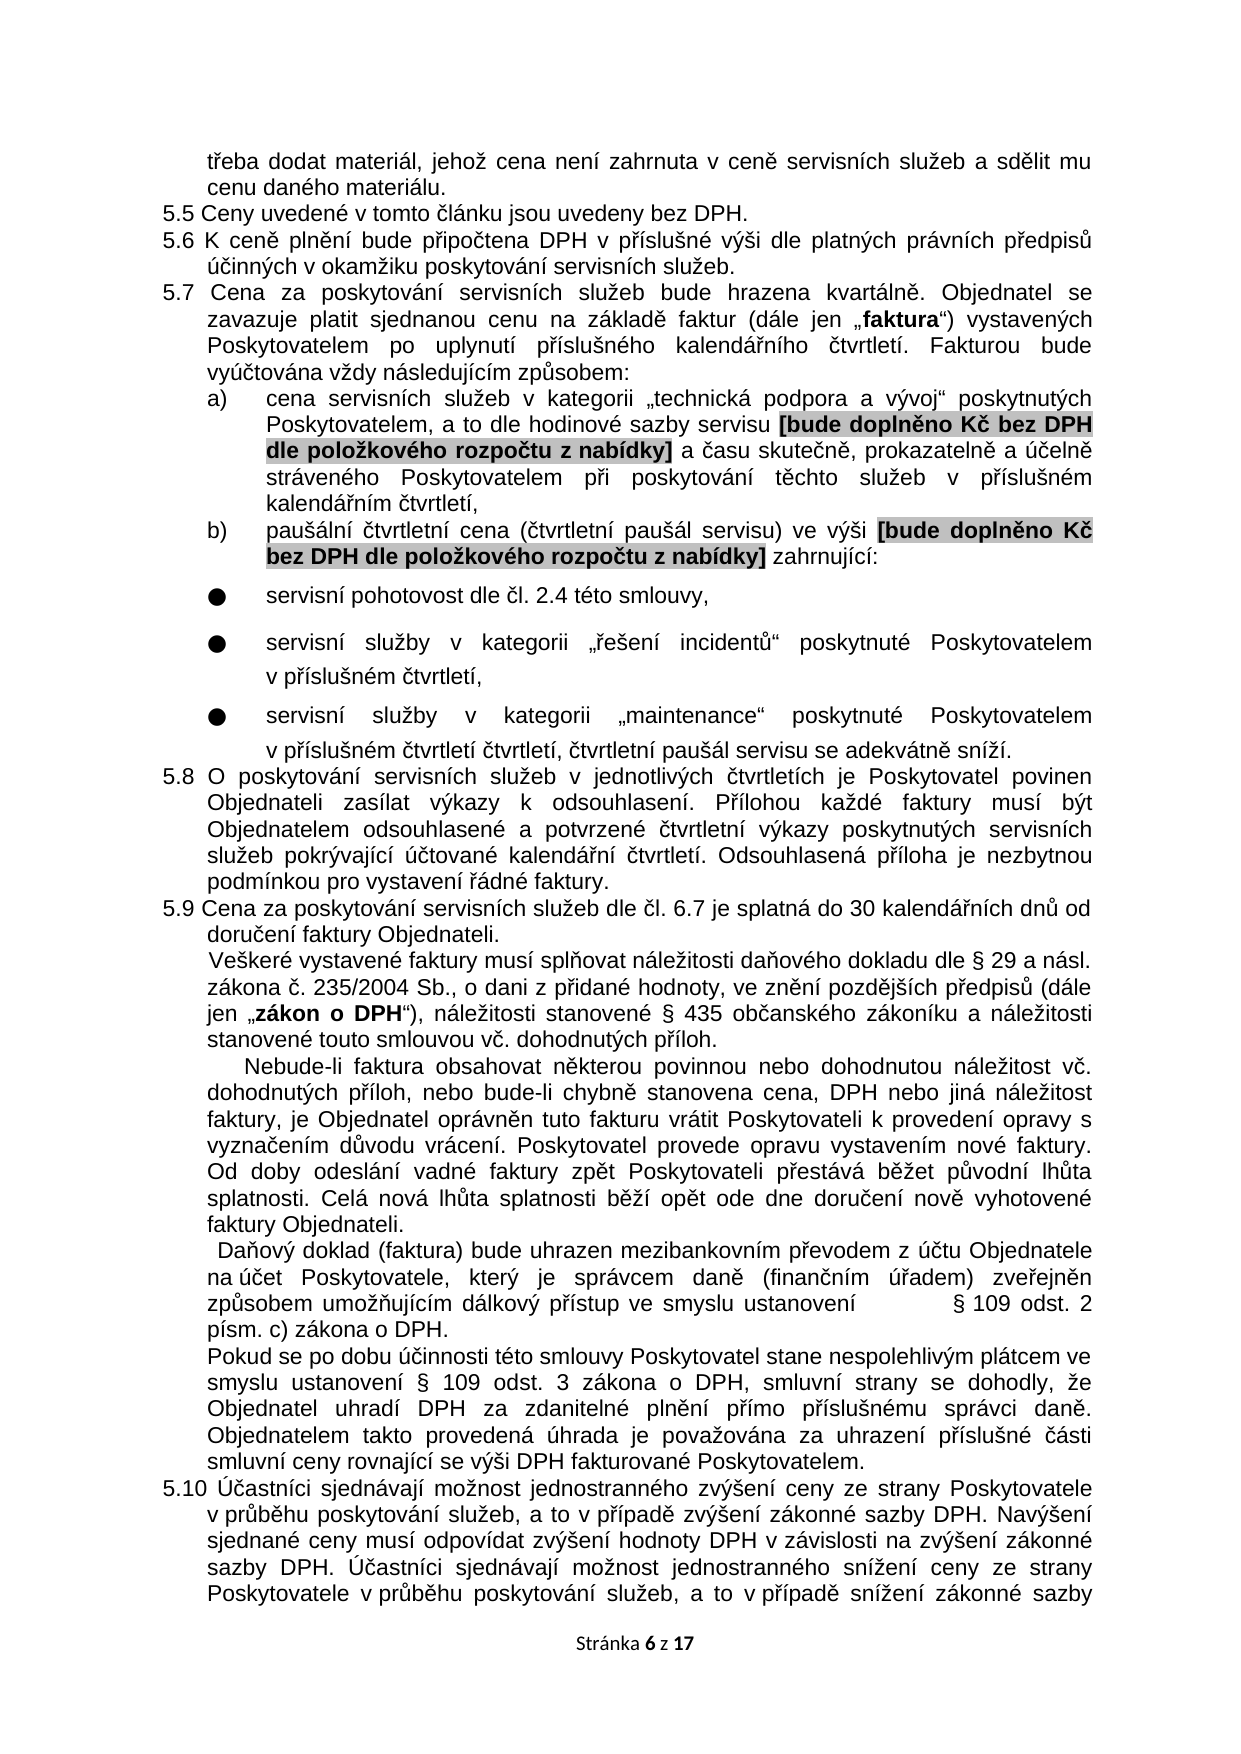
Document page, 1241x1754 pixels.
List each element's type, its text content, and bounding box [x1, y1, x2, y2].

text Daňový doklad (faktura) bude uhrazen mezibankovním převodem z účtu Objednatele na účet Poskytovatele, který je správcem daně (finančním úřadem) zveřejněn způsobem umožňujícím dálkový přístup ve smyslu ustanovení § 109 odst. 2 písm. c) zákona o DPH. [162, 1237, 1093, 1343]
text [162, 1474, 1093, 1606]
text 5.8 O poskytování servisních služeb v jednotlivých čtvrtletích je Poskytovatel povinen Objednateli zasílat výkazy k odsouhlasení. Přílohou každé faktury musí být Objednatelem odsouhlasené a potvrzené čtvrtletní výkazy poskytnutých servisních služeb pokrývající účtované kalendářní čtvrtletí. Odsouhlasená příloha je nezbytnou podmínkou pro vystavení řádné faktury. [162, 763, 1093, 895]
text 5.9 Cena za poskytování servisních služeb dle čl. 6.7 je splatná do 30 kalendářních dnů od doručení faktury Objednateli. [162, 895, 1093, 947]
list cena servisních služeb v kategorii „technická podpora a vývoj“ poskytnutých Poskytovatelem, a to dle hodinové sazby servisu [bude doplněno Kč bez DPH dle položkového rozpočtu z nabídky] a času skutečně, prokazatelně a účelně stráveného Poskytovatelem při poskytování těchto služeb v příslušném kalendářním čtvrtletí, [207, 385, 1093, 517]
text 5.6 K ceně plnění bude připočtena DPH v příslušné výši dle platných právních předpisů účinných v okamžiku poskytování servisních služeb. [162, 227, 1093, 279]
text Veškeré vystavené faktury musí splňovat náležitosti daňového dokladu dle § 29 a násl. zákona č. 235/2004 Sb., o dani z přidané hodnoty, ve znění pozdějších předpisů (dále jen „zákon o DPH“), náležitosti stanovené § 435 občanského zákoníku a náležitosti stanovené touto smlouvou vč. dohodnutých příloh. [162, 947, 1093, 1053]
text 5.5 Ceny uvedené v tomto článku jsou uvedeny bez DPH. [162, 200, 1093, 227]
list servisní pohotovost dle čl. 2.4 této smlouvy, [207, 569, 1093, 616]
list servisní služby v kategorii „maintenance“ poskytnuté Poskytovatelem v příslušném čtvrtletí čtvrtletí, čtvrtletní paušál servisu se adekvátně sníží. [207, 689, 1093, 763]
text Pokud se po dobu účinnosti této smlouvy Poskytovatel stane nespolehlivým plátcem ve smyslu ustanovení § 109 odst. 3 zákona o DPH, smluvní strany se dohodly, že Objednatel uhradí DPH za zdanitelné plnění přímo příslušnému správci daně. Objednatelem takto provedená úhrada je považována za uhrazení příslušné části smluvní ceny rovnající se výši DPH fakturované Poskytovatelem. [162, 1343, 1093, 1474]
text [162, 148, 1093, 200]
list servisní služby v kategorii „řešení incidentů“ poskytnuté Poskytovatelem v příslušném čtvrtletí, [207, 616, 1093, 689]
list paušální čtvrtletní cena (čtvrtletní paušál servisu) ve výši [bude doplněno Kč bez DPH dle položkového rozpočtu z nabídky] zahrnující: [207, 517, 1093, 569]
text Nebude-li faktura obsahovat některou povinnou nebo dohodnutou náležitost vč. dohodnutých příloh, nebo bude-li chybně stanovena cena, DPH nebo jiná náležitost faktury, je Objednatel oprávněn tuto fakturu vrátit Poskytovateli k provedení opravy s vyznačením důvodu vrácení. Poskytovatel provede opravu vystavením nové faktury. Od doby odeslání vadné faktury zpět Poskytovateli přestává běžet původní lhůta splatnosti. Celá nová lhůta splatnosti běží opět ode dne doručení nově vyhotovené faktury Objednateli. [162, 1053, 1093, 1237]
text 5.7 Cena za poskytování servisních služeb bude hrazena kvartálně. Objednatel se zavazuje platit sjednanou cenu na základě faktur (dále jen „faktura“) vystavených Poskytovatelem po uplynutí příslušného kalendářního čtvrtletí. Fakturou bude vyúčtována vždy následujícím způsobem: [162, 279, 1093, 385]
